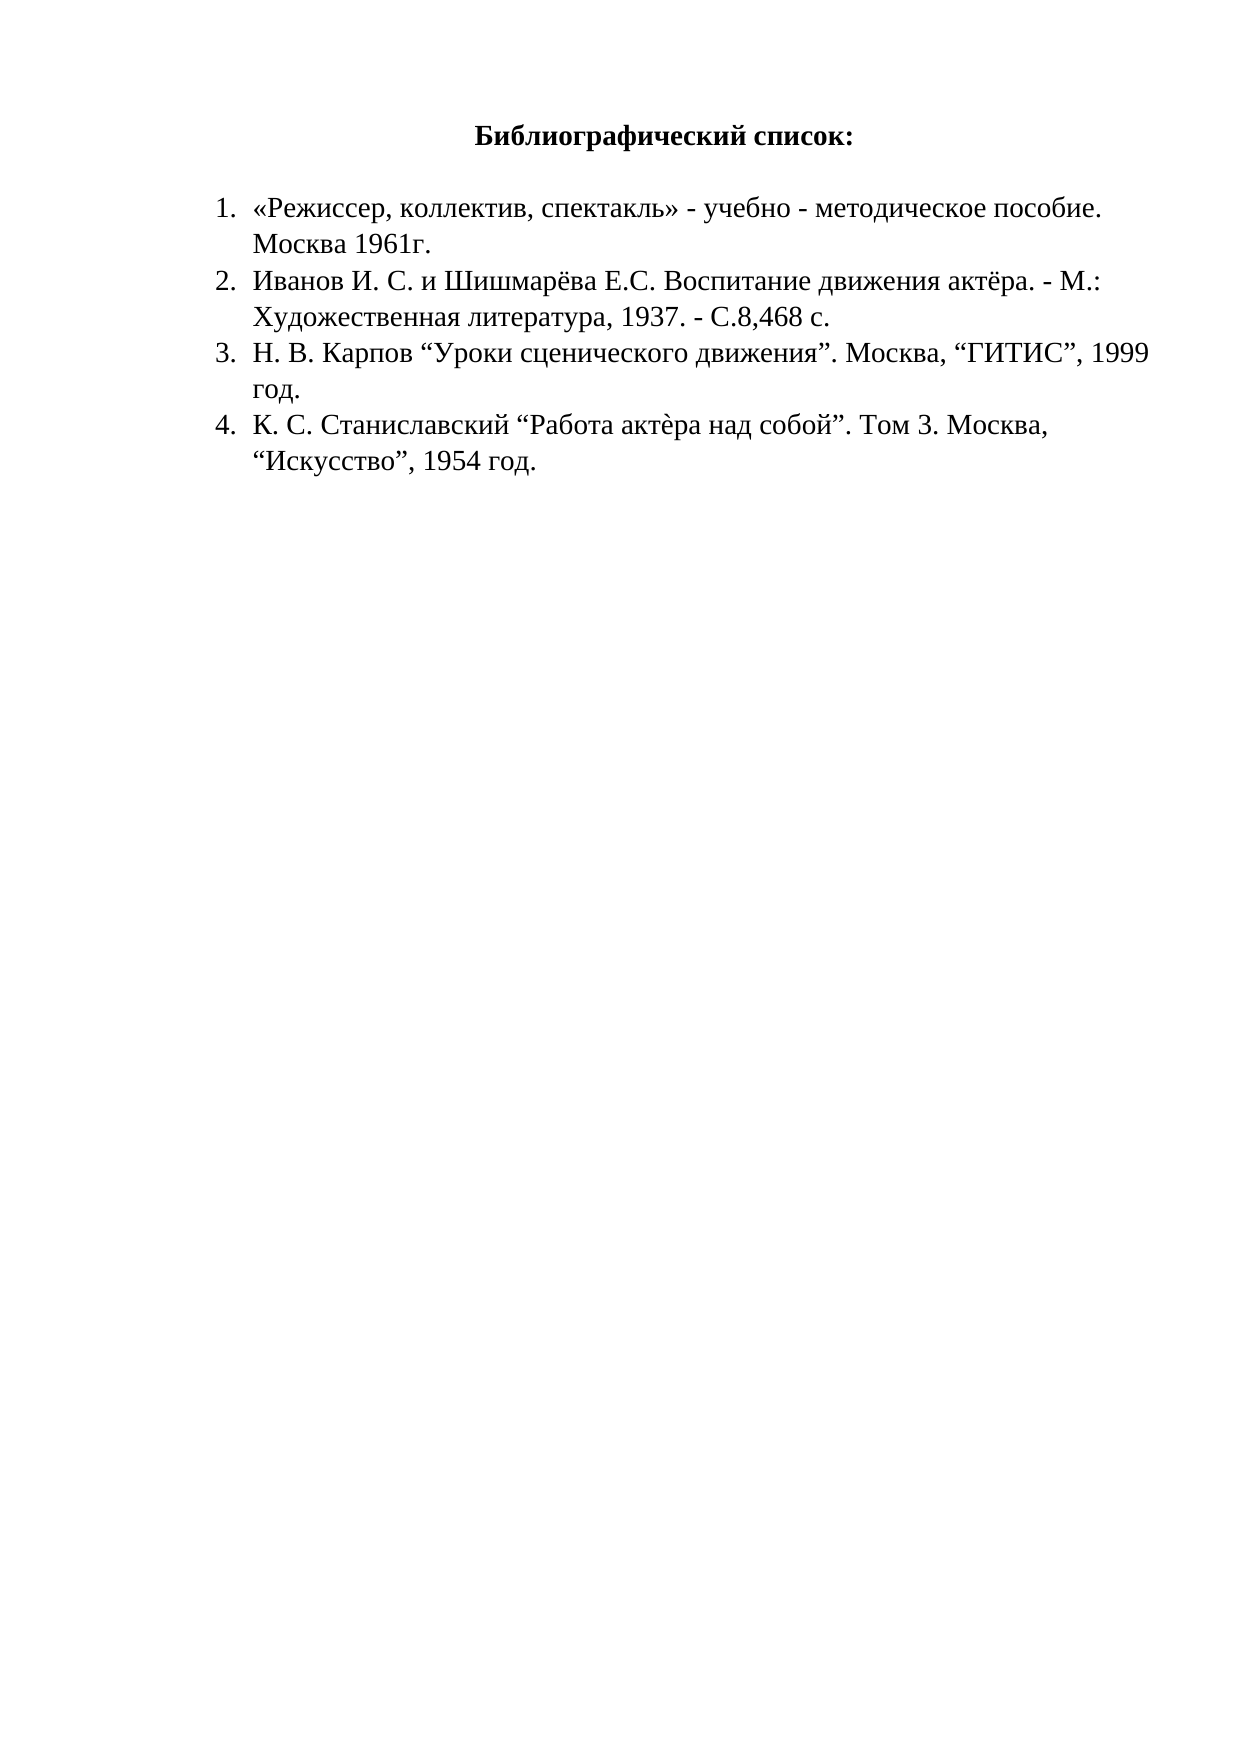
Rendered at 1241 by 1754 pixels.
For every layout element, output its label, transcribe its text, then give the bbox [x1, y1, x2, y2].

text Библиографический список: [177, 118, 1152, 152]
list К. С. Станиславский “Работа актѐра над собой”. Том 3. Москва, “Искусство”, 1954 год. [215, 407, 1152, 477]
list Иванов И. С. и Шишмарёва Е.С. Воспитание движения актёра. - М.: Художественная литература, 1937. - С.8,468 с. [215, 263, 1152, 332]
list «Режиссер, коллектив, спектакль» - учебно - методическое пособие. Москва 1961г. [215, 190, 1152, 260]
list Н. В. Карпов “Уроки сценического движения”. Москва, “ГИТИС”, 1999 год. [215, 335, 1152, 405]
